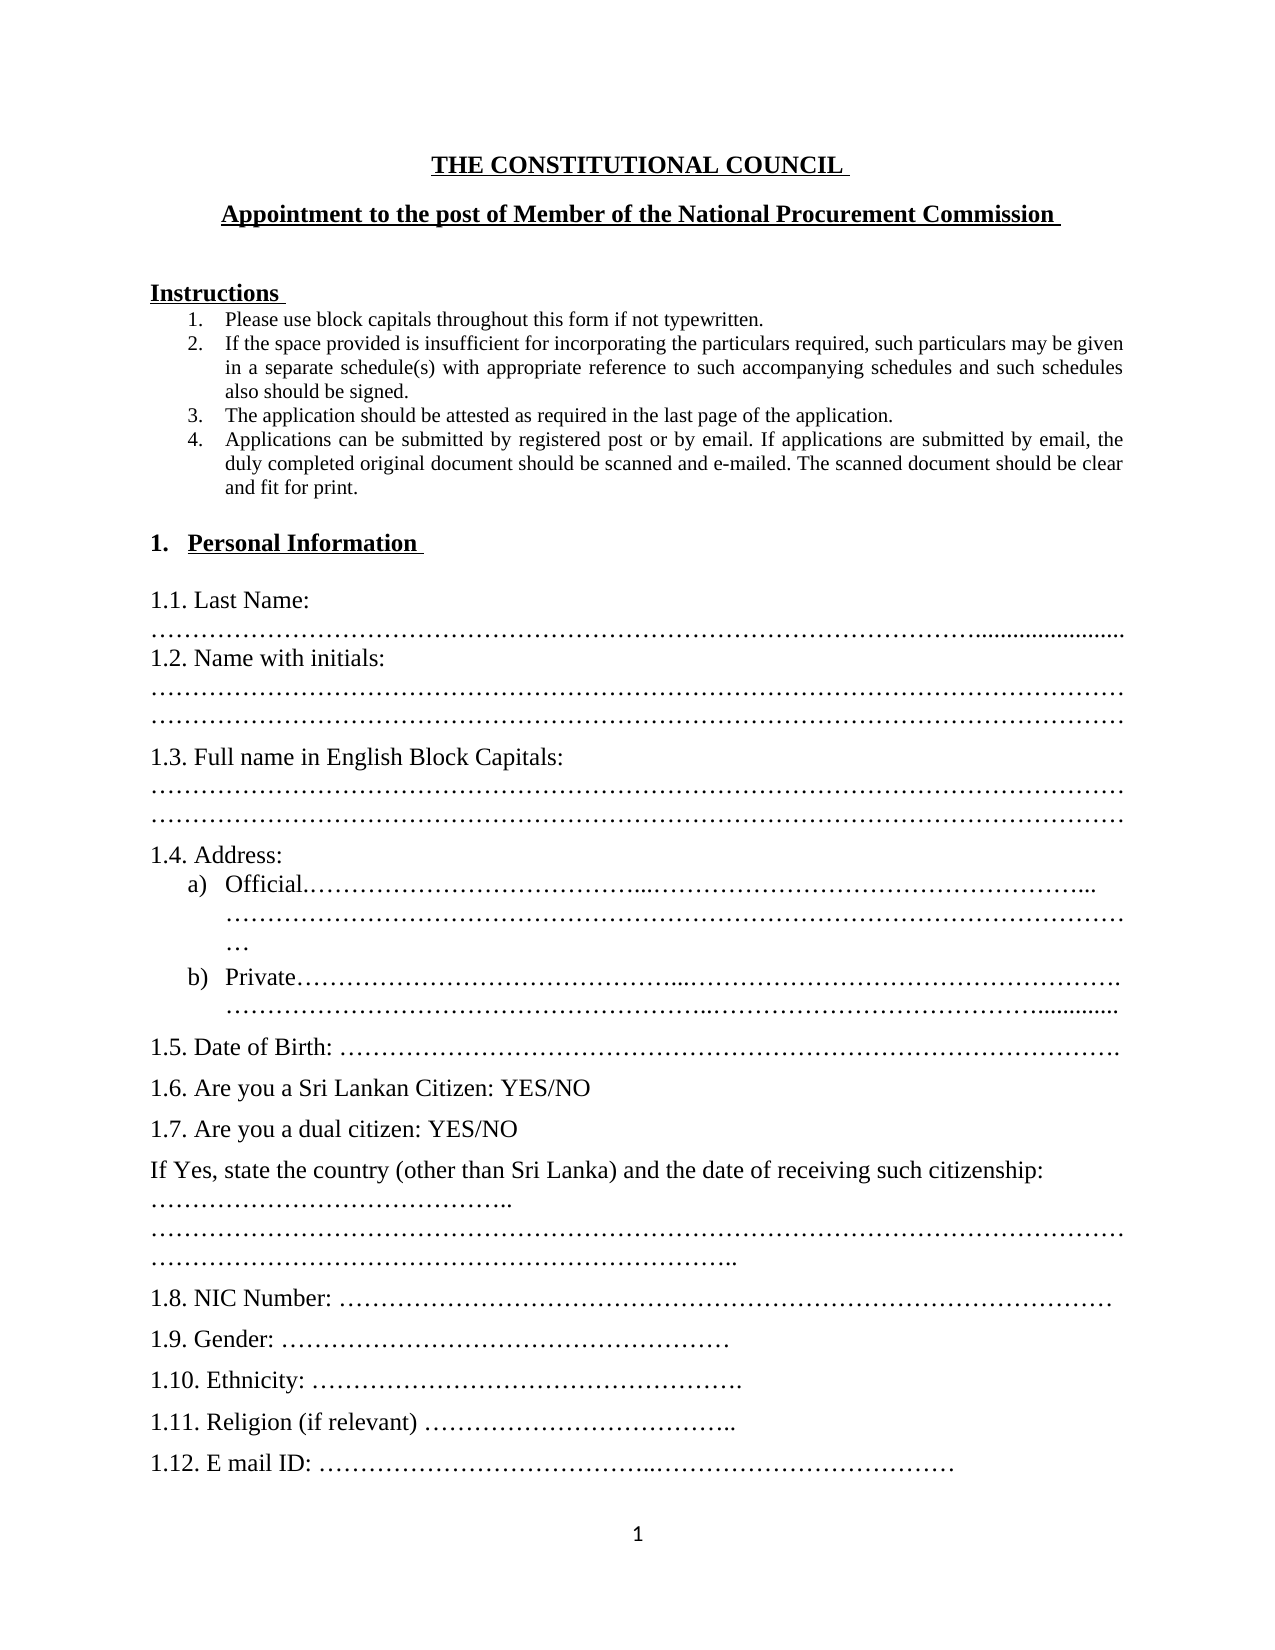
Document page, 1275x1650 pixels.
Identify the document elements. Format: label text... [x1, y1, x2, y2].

text 1.10. Ethnicity: ……………………………………………. [150, 1365, 1125, 1394]
list Private………………………………………...…………………………………………….…………………………………………………..…………………………………............. [187, 962, 1125, 1019]
list Personal Information [150, 528, 1125, 557]
text 1.5. Date of Birth: …………………………………………………………………………………. [150, 1032, 1125, 1060]
list Official.…………………………………...……………………………………………...………………………………………………………………………………………………… [187, 869, 1125, 955]
text Appointment to the post of Member of the National Procurement Commission [150, 199, 1125, 228]
text 1.9. Gender: ……………………………………………… [150, 1324, 1125, 1353]
list If the space provided is insufficient for incorporating the particulars required, such particulars may be given in a separate schedule(s) with appropriate reference to such accompanying schedules and such schedules also should be signed. [187, 331, 1125, 403]
text ……………………………………………………………………………………………………………………………………………………………………………………………………………… [150, 672, 1125, 729]
text 1.3. Full name in English Block Capitals: [150, 742, 1125, 770]
text 1.6. Are you a Sri Lankan Citizen: YES/NO [150, 1073, 1125, 1102]
text If Yes, state the country (other than Sri Lanka) and the date of receiving such citizenship: ……………………………………..…………………………………………………………………………………………………………………………………………………………………….. [150, 1155, 1125, 1270]
text ……………………………………………………………………………………………………………………………………………………………………………………………………………… [150, 770, 1125, 828]
text 1.1. Last Name: ………………………………………………………………………………………........................ [150, 585, 1125, 643]
text 1.8. NIC Number: ………………………………………………………………………………… [150, 1283, 1125, 1312]
text Instructions [150, 278, 1125, 307]
text 1.12. E mail ID: …………………………………..……………………………… [150, 1448, 1125, 1477]
list Please use block capitals throughout this form if not typewritten. [187, 307, 1125, 331]
list Applications can be submitted by registered post or by email. If applications are submitted by email, the duly completed original document should be scanned and e-mailed. The scanned document should be clear and fit for print. [187, 427, 1125, 499]
text 1.11. Religion (if relevant) ……………………………….. [150, 1407, 1125, 1435]
text THE CONSTITUTIONAL COUNCIL [150, 150, 1125, 179]
text 1.4. Address: [150, 840, 1125, 869]
list The application should be attested as required in the last page of the application. [187, 403, 1125, 427]
text 1.2. Name with initials: [150, 643, 1125, 672]
text 1.7. Are you a dual citizen: YES/NO [150, 1114, 1125, 1143]
